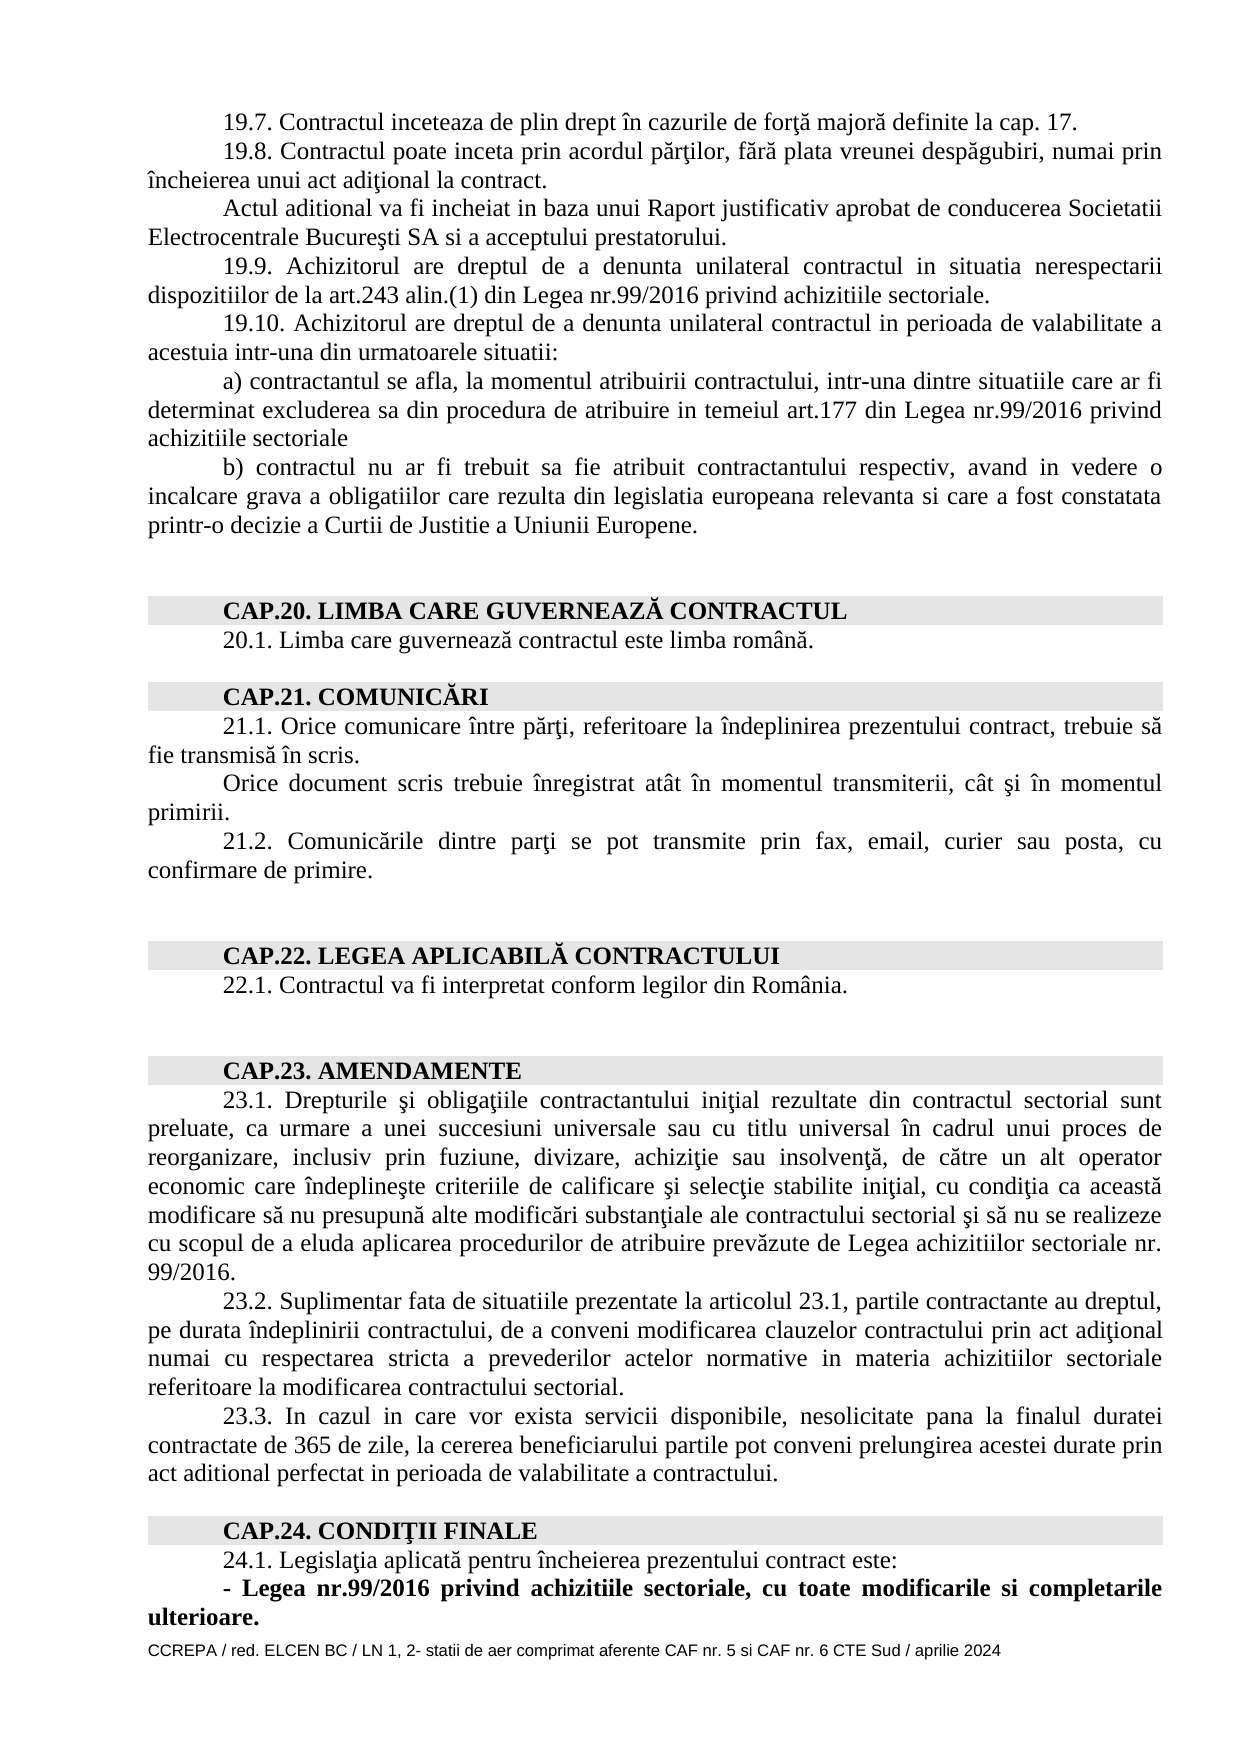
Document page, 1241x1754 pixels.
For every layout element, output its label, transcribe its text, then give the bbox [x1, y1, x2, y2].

text 23.3. In cazul in care vor exista servicii disponibile, nesolicitate pana la finalul duratei contractate de 365 de zile, la cererea beneficiarului partile pot conveni prelungirea acestei durate prin act aditional perfectat in perioada de valabilitate a contractului. [148, 1401, 1163, 1487]
text Orice document scris trebuie înregistrat atât în momentul transmiterii, cât şi în momentul primirii. [148, 768, 1163, 826]
subtitle CAP.23. AMENDAMENTE [148, 1056, 1163, 1085]
subtitle CAP.24. CONDIŢII FINALE [148, 1516, 1163, 1545]
text 21.2. Comunicările dintre parţi se pot transmite prin fax, email, curier sau posta, cu confirmare de primire. [148, 826, 1163, 883]
text 19.7. Contractul inceteaza de plin drept în cazurile de forţă majoră definite la cap. 17. [148, 107, 1163, 136]
text - Legea nr.99/2016 privind achizitiile sectoriale, cu toate modificarile si completarile ulterioare. [148, 1573, 1163, 1631]
text 21.1. Orice comunicare între părţi, referitoare la îndeplinirea prezentului contract, trebuie să fie transmisă în scris. [148, 711, 1163, 768]
text 20.1. Limba care guvernează contractul este limba română. [148, 625, 1163, 653]
text 22.1. Contractul va fi interpretat conform legilor din România. [148, 970, 1163, 998]
text 23.1. Drepturile şi obligaţiile contractantului iniţial rezultate din contractul sectorial sunt preluate, ca urmare a unei succesiuni universale sau cu titlu universal în cadrul unui proces de reorganizare, inclusiv prin fuziune, divizare, achiziţie sau insolvenţă, de către un alt operator economic care îndeplineşte criteriile de calificare şi selecţie stabilite iniţial, cu condiţia ca această modificare să nu presupună alte modificări substanţiale ale contractului sectorial şi să nu se realizeze cu scopul de a eluda aplicarea procedurilor de atribuire prevăzute de Legea achizitiilor sectoriale nr. 99/2016. [148, 1085, 1163, 1286]
text Actul aditional va fi incheiat in baza unui Raport justificativ aprobat de conducerea Societatii Electrocentrale Bucureşti SA si a acceptului prestatorului. [148, 193, 1163, 251]
subtitle CAP.22. LEGEA APLICABILĂ CONTRACTULUI [148, 941, 1163, 970]
text b) contractul nu ar fi trebuit sa fie atribuit contractantului respectiv, avand in vedere o incalcare grava a obligatiilor care rezulta din legislatia europeana relevanta si care a fost constatata printr-o decizie a Curtii de Justitie a Uniunii Europene. [148, 452, 1163, 538]
text 19.10. Achizitorul are dreptul de a denunta unilateral contractul in perioada de valabilitate a acestuia intr-una din urmatoarele situatii: [148, 308, 1163, 366]
subtitle CAP.20. LIMBA CARE GUVERNEAZĂ CONTRACTUL [148, 596, 1163, 625]
text a) contractantul se afla, la momentul atribuirii contractului, intr-una dintre situatiile care ar fi determinat excluderea sa din procedura de atribuire in temeiul art.177 din Legea nr.99/2016 privind achizitiile sectoriale [148, 366, 1163, 452]
text 19.9. Achizitorul are dreptul de a denunta unilateral contractul in situatia nerespectarii dispozitiilor de la art.243 alin.(1) din Legea nr.99/2016 privind achizitiile sectoriale. [148, 251, 1163, 308]
text 19.8. Contractul poate inceta prin acordul părţilor, fără plata vreunei despăgubiri, numai prin încheierea unui act adiţional la contract. [148, 136, 1163, 193]
text 24.1. Legislaţia aplicată pentru încheierea prezentului contract este: [148, 1545, 1163, 1573]
text 23.2. Suplimentar fata de situatiile prezentate la articolul 23.1, partile contractante au dreptul, pe durata îndeplinirii contractului, de a conveni modificarea clauzelor contractului prin act adiţional numai cu respectarea stricta a prevederilor actelor normative in materia achizitiilor sectoriale referitoare la modificarea contractului sectorial. [148, 1286, 1163, 1401]
subtitle CAP.21. COMUNICĂRI [148, 682, 1163, 711]
